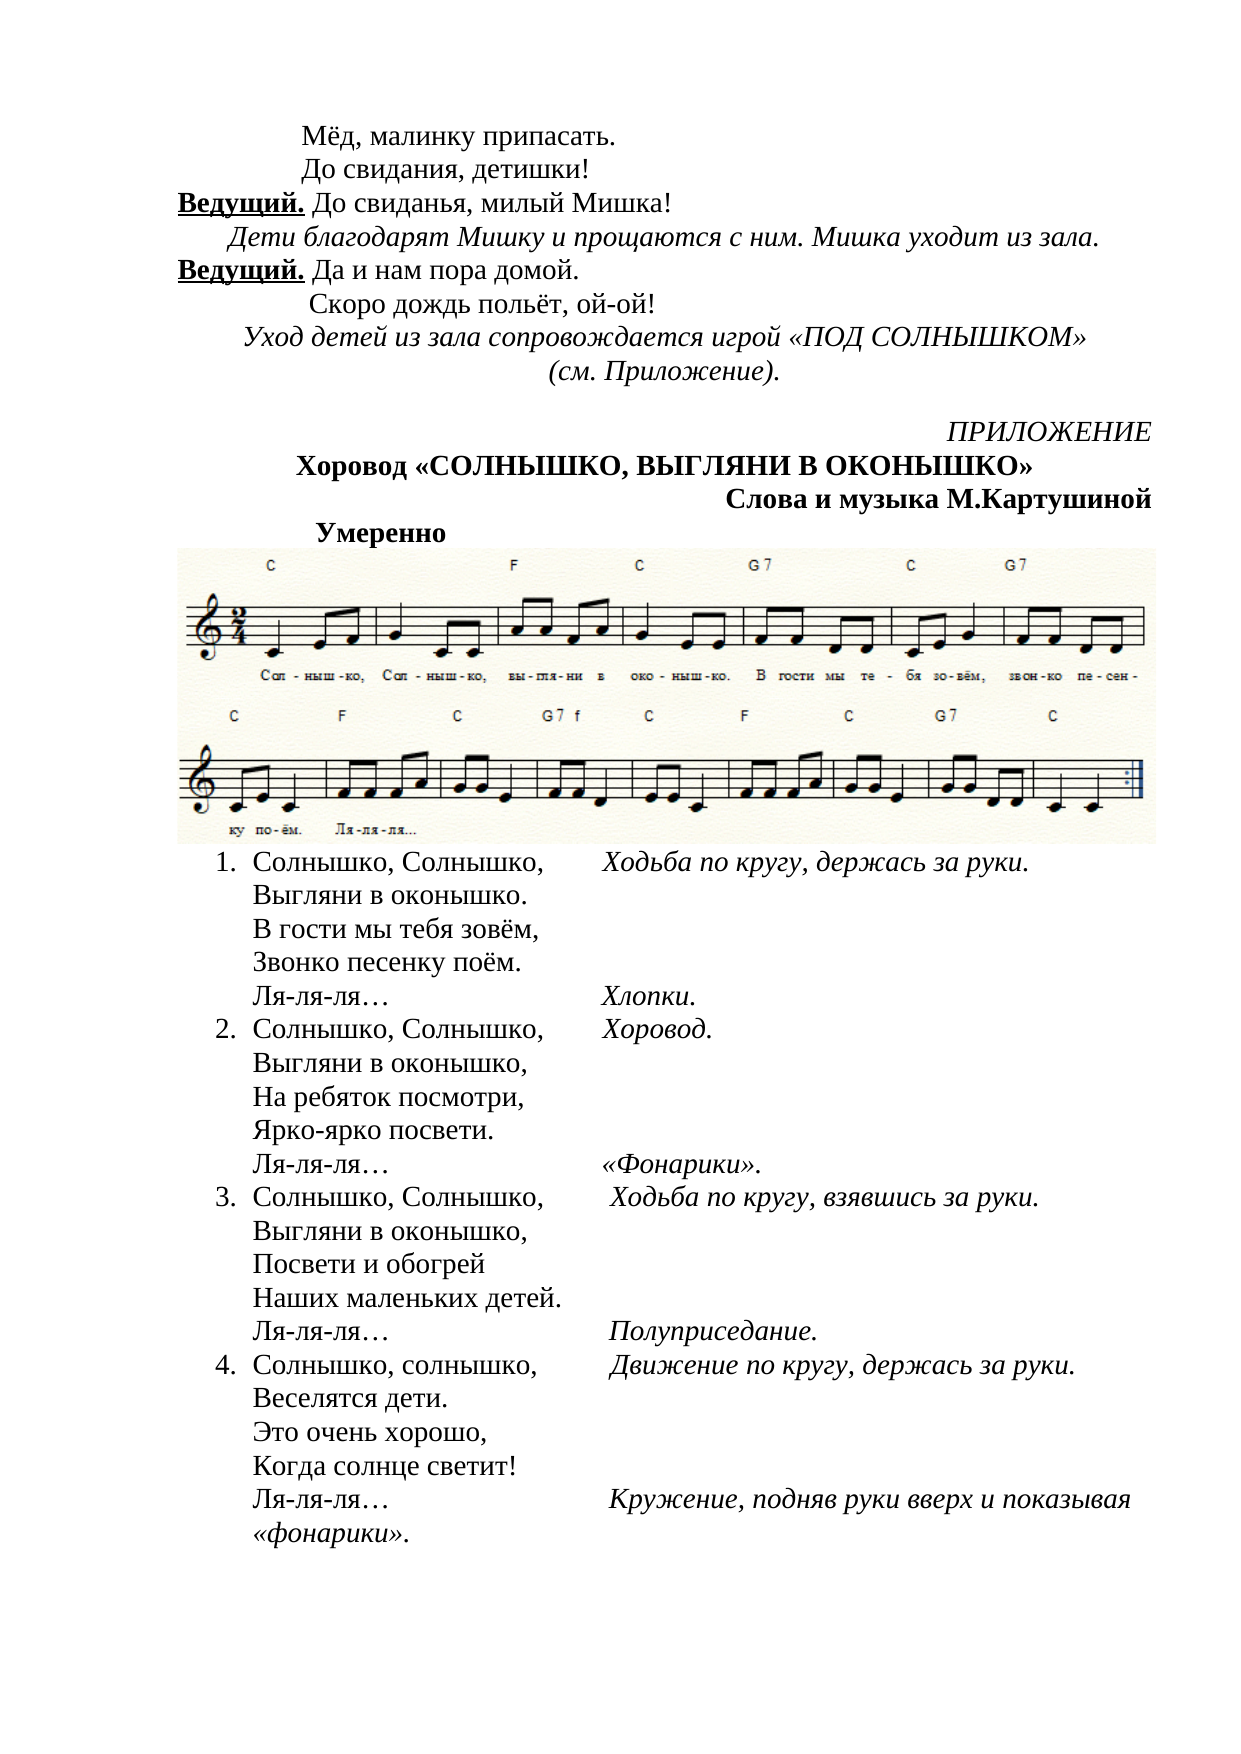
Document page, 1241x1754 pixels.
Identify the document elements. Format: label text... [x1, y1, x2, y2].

list Выгляни в оконышко, [252, 1213, 1152, 1246]
list Ля-ля-ля… Хлопки. [252, 978, 1152, 1012]
list Звонко песенку поём. [252, 944, 1152, 978]
text Ведущий. До свиданья, милый Мишка! [177, 185, 1152, 219]
text Ведущий. Да и нам пора домой. [177, 252, 1152, 286]
text Хоровод «СОЛНЫШКО, ВЫГЛЯНИ В ОКОНЫШКО» [177, 448, 1152, 482]
text Скоро дождь польёт, ой-ой! [177, 286, 1152, 319]
text Слова и музыка М.Картушиной [177, 482, 1152, 515]
list Веселятся дети. [252, 1381, 1152, 1414]
list Когда солнце светит! [252, 1448, 1152, 1481]
list Это очень хорошо, [252, 1414, 1152, 1448]
list На ребяток посмотри, [252, 1079, 1152, 1112]
text Умеренно [177, 515, 1152, 548]
list Наших маленьких детей. [252, 1280, 1152, 1313]
list Выгляни в оконышко. [252, 877, 1152, 911]
list В гости мы тебя зовём, [252, 911, 1152, 944]
list Ярко-ярко посвети. [252, 1112, 1152, 1146]
list Солнышко, солнышко, Движение по кругу, держась за руки. [215, 1347, 1152, 1381]
text До свидания, детишки! [177, 152, 1152, 185]
list Ля-ля-ля… Полуприседание. [252, 1313, 1152, 1347]
text Дети благодарят Мишку и прощаются с ним. Мишка уходит из зала. [177, 219, 1152, 252]
text Уход детей из зала сопровождается игрой «ПОД СОЛНЫШКОМ» [177, 319, 1152, 353]
list Солнышко, Солнышко, Ходьба по кругу, взявшись за руки. [215, 1179, 1152, 1213]
list Солнышко, Солнышко, Ходьба по кругу, держась за руки. [215, 844, 1152, 877]
list Солнышко, Солнышко, Хоровод. [215, 1012, 1152, 1045]
list Выгляни в оконышко, [252, 1045, 1152, 1079]
list Ля-ля-ля… «Фонарики». [252, 1146, 1152, 1179]
picture [177, 548, 1157, 844]
list Ля-ля-ля… Кружение, подняв руки вверх и показывая «фонарики». [252, 1481, 1152, 1548]
text Мёд, малинку припасать. [177, 118, 1152, 152]
text (см. Приложение). [177, 353, 1152, 386]
text ПРИЛОЖЕНИЕ [177, 414, 1152, 448]
list Посвети и обогрей [252, 1246, 1152, 1280]
